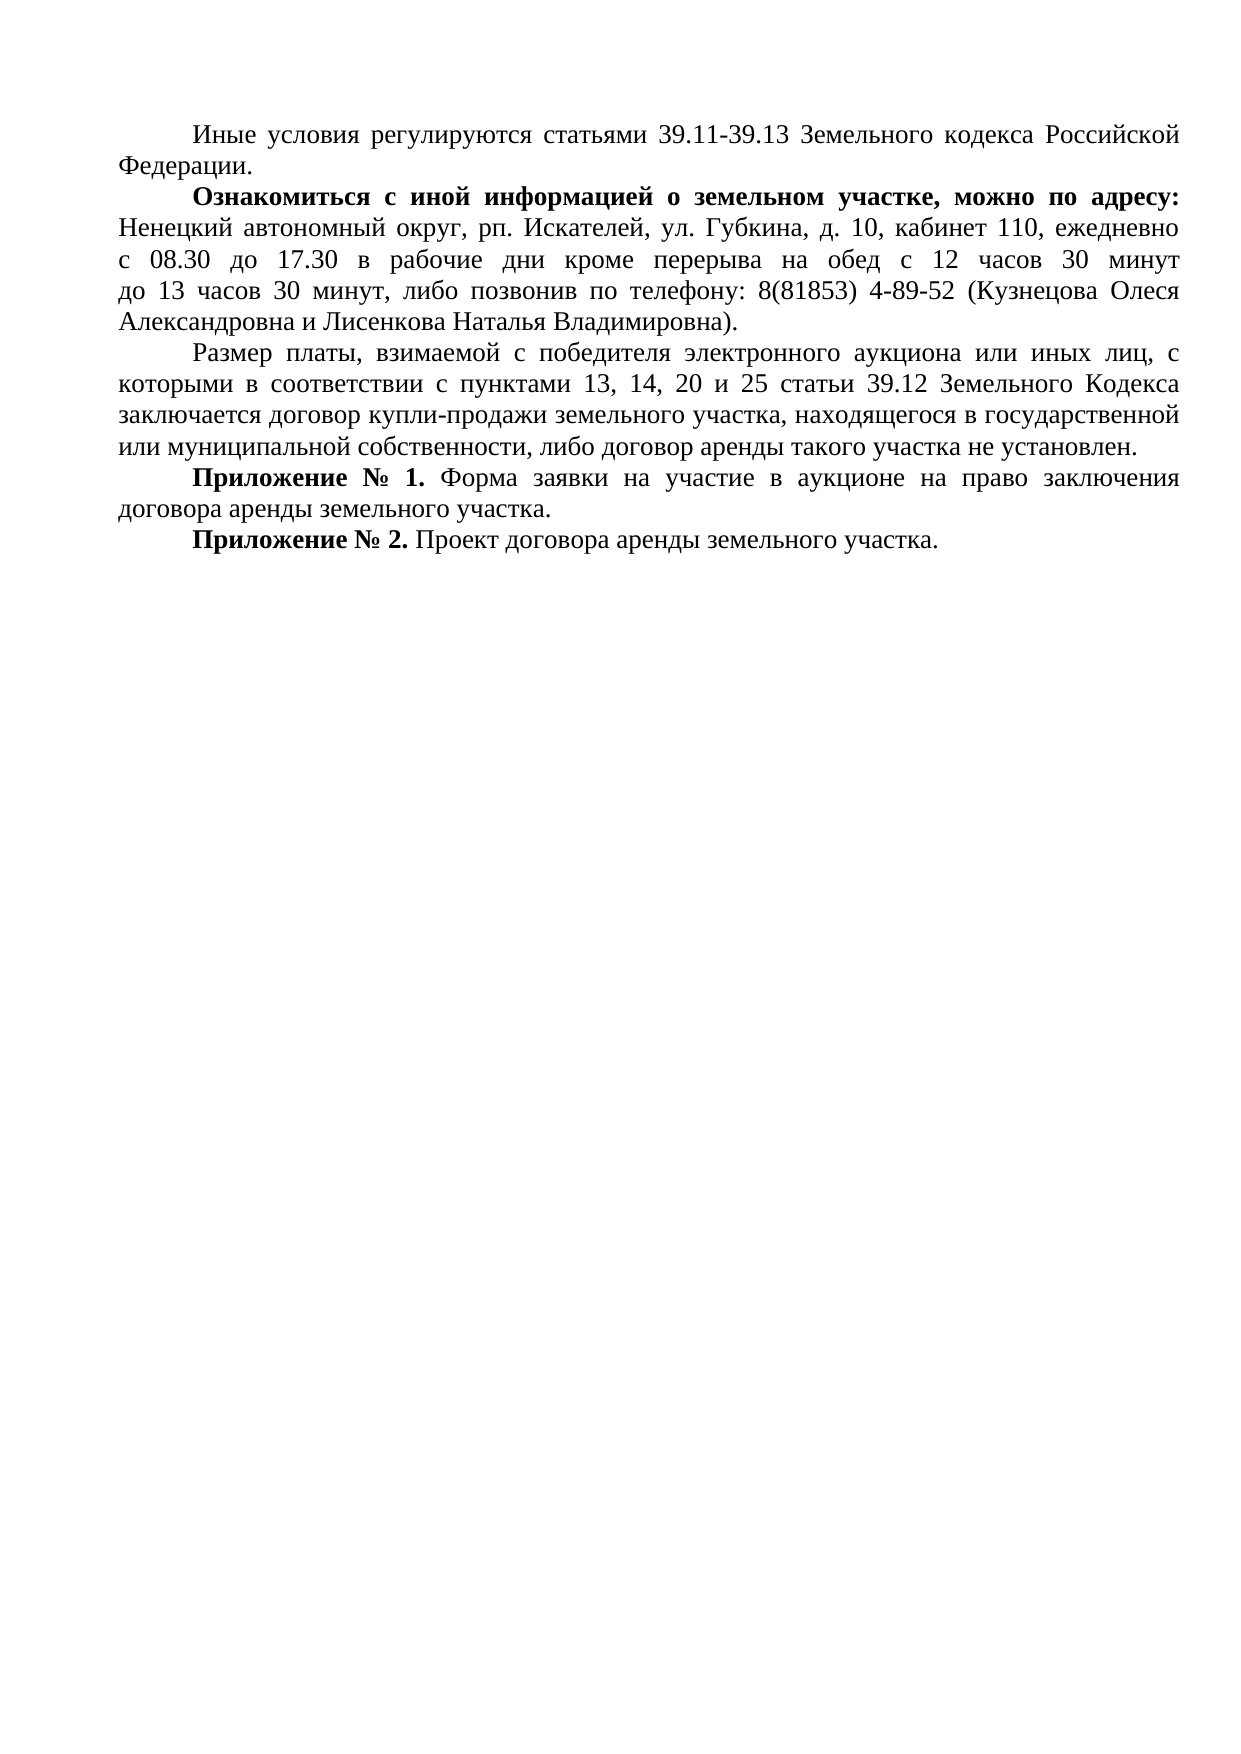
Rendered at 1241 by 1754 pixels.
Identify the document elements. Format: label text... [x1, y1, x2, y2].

text Приложение № 2. Проект договора аренды земельного участка. [118, 523, 1181, 554]
text Размер платы, взимаемой с победителя электронного аукциона или иных лиц, с которыми в соответствии с пунктами 13, 14, 20 и 25 статьи 39.12 Земельного Кодекса заключается договор купли-продажи земельного участка, находящегося в государственной или муниципальной собственности, либо договор аренды такого участка не установлен. [118, 336, 1181, 461]
text Приложение № 1. Форма заявки на участие в аукционе на право заключения договора аренды земельного участка. [118, 461, 1181, 523]
text Иные условия регулируются статьями 39.11-39.13 Земельного кодекса Российской Федерации. [118, 118, 1181, 180]
text Ознакомиться с иной информацией о земельном участке, можно по адресу: Ненецкий автономный округ, рп. Искателей, ул. Губкина, д. 10, кабинет 110, ежедневно с 08.30 до 17.30 в рабочие дни кроме перерыва на обед с 12 часов 30 минут до 13 часов 30 минут, либо позвонив по телефону: 8(81853) 4-89-52 (Кузнецова Олеся Александровна и Лисенкова Наталья Владимировна). [118, 180, 1181, 336]
